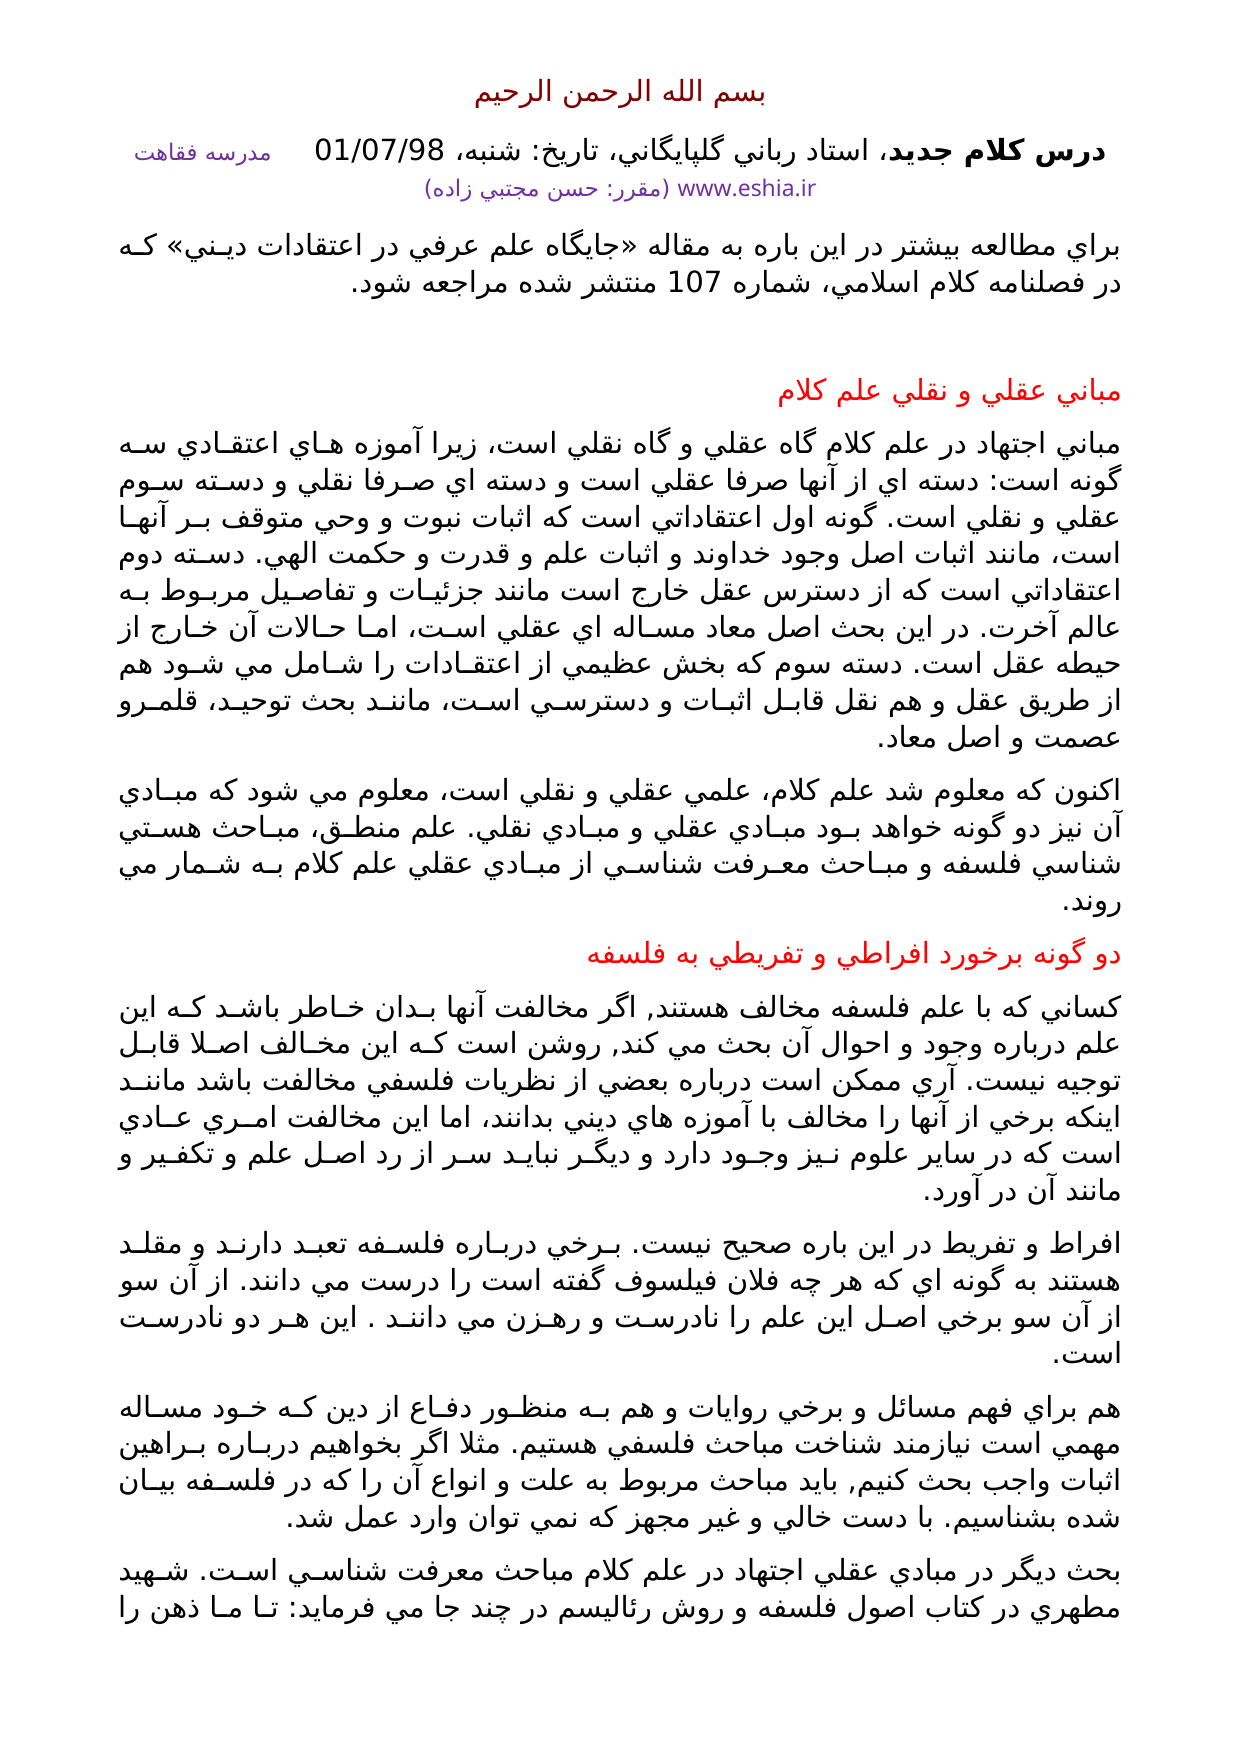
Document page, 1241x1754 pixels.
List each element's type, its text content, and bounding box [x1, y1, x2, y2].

text مباني عقلي و نقلي علم کلام [118, 373, 1122, 407]
text اکنون که معلوم شد علم کلام، علمي عقلي و نقلي است، معلوم مي شود که مبادي آن نيز دو گونه خواهد بود مبادي عقلي و مبادي نقلي. علم منطق، مباحث هستي شناسي فلسفه و مباحث معرفت شناسي از مبادي عقلي علم کلام به شمار مي روند. [118, 773, 1122, 917]
text براي مطالعه بيشتر در اين باره به مقاله «جايگاه علم عرفي در اعتقادات ديني» که در فصلنامه کلام اسلامي، شماره 107 منتشر شده مراجعه شود. [118, 228, 1122, 299]
text مباني اجتهاد در علم کلام گاه عقلي و گاه نقلي است، زيرا آموزه هاي اعتقادي سه گونه است: دسته اي از آنها صرفا عقلي است و دسته اي صرفا نقلي و دسته سوم عقلي و نقلي است. گونه اول اعتقاداتي است که اثبات نبوت و وحي متوقف بر آنها است، مانند اثبات اصل وجود خداوند و اثبات علم و قدرت و حکمت الهي. دسته دوم اعتقاداتي است که از دسترس عقل خارج است مانند جزئيات و تفاصيل مربوط به عالم آخرت. در اين بحث اصل معاد مساله اي عقلي است، اما حالات آن خارج از حيطه عقل است. دسته سوم که بخش عظيمي از اعتقادات را شامل مي شود هم از طريق عقل و هم نقل قابل اثبات و دسترسي است، مانند بحث توحيد، قلمرو عصمت و اصل معاد. [118, 427, 1122, 754]
text هم براي فهم مسائل و برخي روايات و هم به منظور دفاع از دين که خود مساله مهمي است نيازمند شناخت مباحث فلسفي هستيم. مثلا اگر بخواهيم درباره براهين اثبات واجب بحث کنيم, بايد مباحث مربوط به علت و انواع آن را که در فلسفه بيان شده بشناسيم. با دست خالي و غير مجهز که نمي توان وارد عمل شد. [118, 1390, 1122, 1534]
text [118, 1553, 1122, 1624]
text کساني که با علم فلسفه مخالف هستند, اگر مخالفت آنها بدان خاطر باشد که اين علم درباره وجود و احوال آن بحث مي کند, روشن است که اين مخالف اصلا قابل توجيه نيست. آري ممکن است درباره بعضي از نظريات فلسفي مخالفت باشد مانند اينکه برخي از آنها را مخالف با آموزه هاي ديني بدانند، اما اين مخالفت امري عادي است که در ساير علوم نيز وجود دارد و ديگر نبايد سر از رد اصل علم و تکفير و مانند آن در آورد. [118, 990, 1122, 1207]
text دو گونه برخورد افراطي و تفريطي به فلسفه [118, 937, 1122, 971]
text افراط و تفريط در اين باره صحيح نيست. برخي درباره فلسفه تعبد دارند و مقلد هستند به گونه اي که هر چه فلان فيلسوف گفته است را درست مي دانند. از آن سو از آن سو برخي اصل اين علم را نادرست و رهزن مي دانند . اين هر دو نادرست است. [118, 1227, 1122, 1371]
